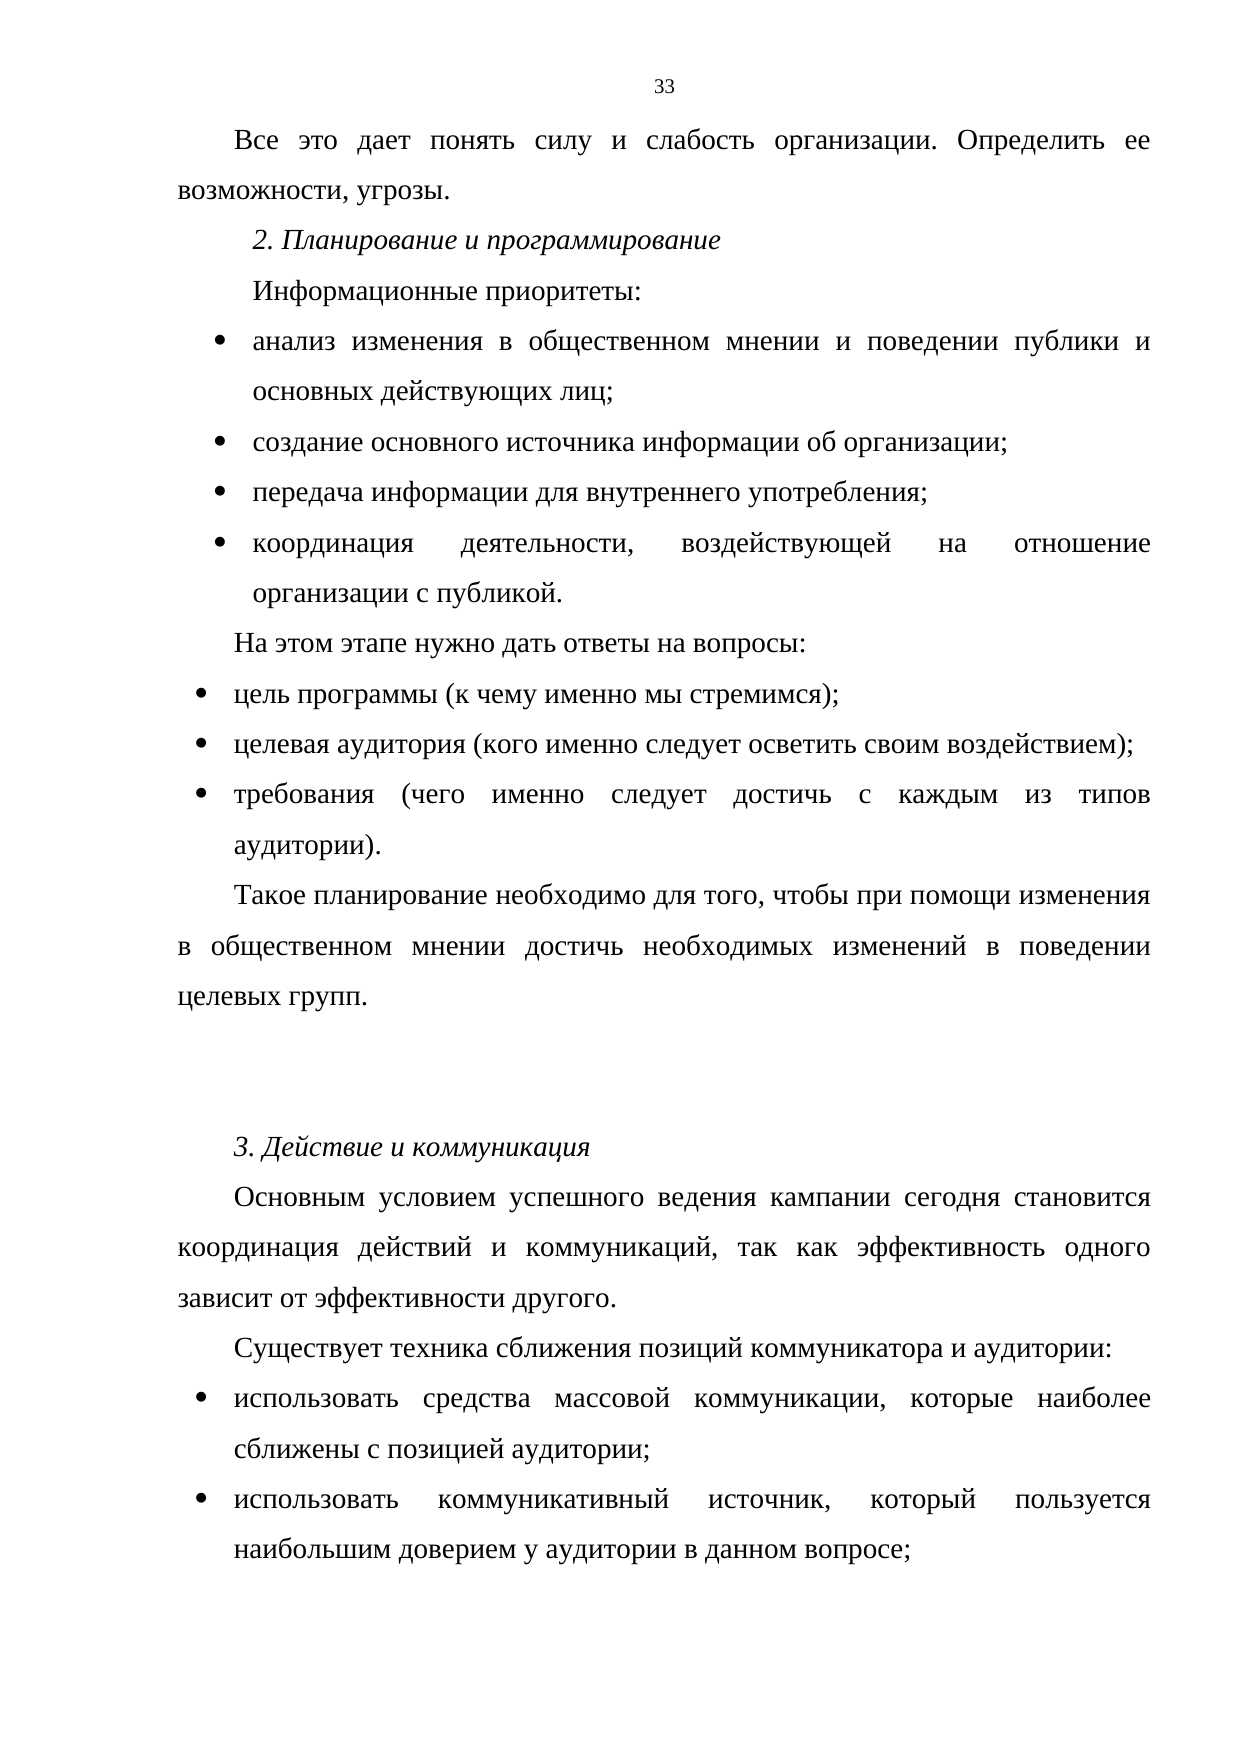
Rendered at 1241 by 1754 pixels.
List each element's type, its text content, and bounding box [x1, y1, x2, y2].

list анализ изменения в общественном мнении и поведении публики и основных действующих лиц; [215, 323, 1152, 407]
list координация деятельности, воздействующей на отношение организации с публикой. [215, 525, 1152, 609]
list передача информации для внутреннего употребления; [215, 474, 1152, 508]
text 2. Планирование и программирование [177, 222, 1152, 256]
text Существует техника сближения позиций коммуникатора и аудитории: [177, 1330, 1152, 1364]
text Все это дает понять силу и слабость организации. Определить ее возможности, угрозы. [177, 122, 1152, 206]
list цель программы (к чему именно мы стремимся); [196, 676, 1152, 709]
list создание основного источника информации об организации; [215, 424, 1152, 457]
list требования (чего именно следует достичь с каждым из типов аудитории). [196, 777, 1152, 861]
list целевая аудитория (кого именно следует осветить своим воздействием); [196, 726, 1152, 760]
text Информационные приоритеты: [177, 273, 1152, 306]
text На этом этапе нужно дать ответы на вопросы: [196, 625, 1152, 659]
list использовать коммуникативный источник, который пользуется наибольшим доверием у аудитории в данном вопросе; [196, 1481, 1152, 1565]
text 3. Действие и коммуникация [177, 1129, 1152, 1162]
list использовать средства массовой коммуникации, которые наиболее сближены с позицией аудитории; [196, 1380, 1152, 1464]
text Такое планирование необходимо для того, чтобы при помощи изменения в общественном мнении достичь необходимых изменений в поведении целевых групп. [177, 877, 1152, 1011]
text Основным условием успешного ведения кампании сегодня становится координация действий и коммуникаций, так как эффективность одного зависит от эффективности другого. [177, 1179, 1152, 1313]
